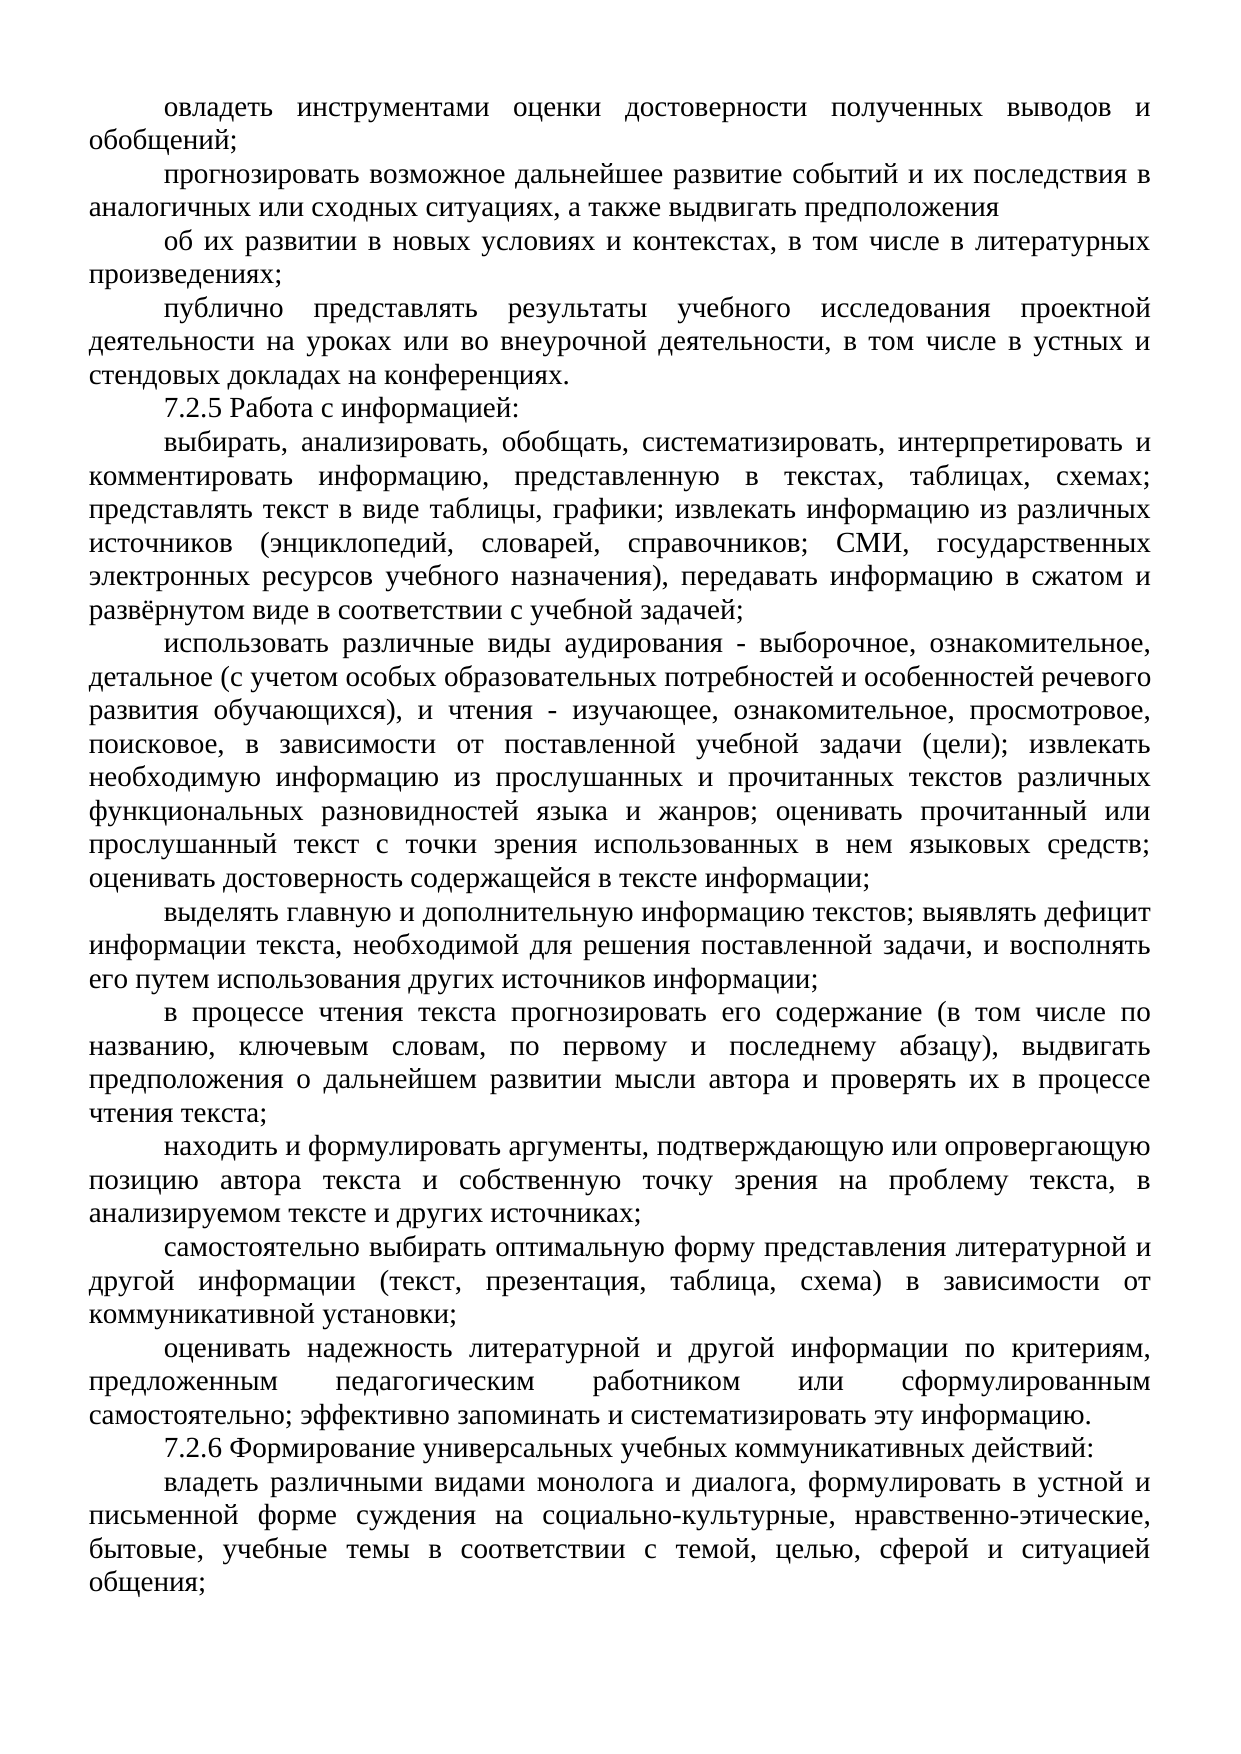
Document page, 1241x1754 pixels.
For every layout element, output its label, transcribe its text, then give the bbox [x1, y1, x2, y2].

text владеть различными видами монолога и диалога, формулировать в устной и письменной форме суждения на социально-культурные, нравственно-этические, бытовые, учебные темы в соответствии с темой, целью, сферой и ситуацией общения; [88, 1464, 1152, 1598]
text овладеть инструментами оценки достоверности полученных выводов и обобщений; [88, 89, 1152, 156]
text выбирать, анализировать, обобщать, систематизировать, интерпретировать и комментировать информацию, представленную в текстах, таблицах, схемах; представлять текст в виде таблицы, графики; извлекать информацию из различных источников (энциклопедий, словарей, справочников; СМИ, государственных электронных ресурсов учебного назначения), передавать информацию в сжатом и развёрнутом виде в соответствии с учебной задачей; [88, 424, 1152, 625]
text выделять главную и дополнительную информацию текстов; выявлять дефицит информации текста, необходимой для решения поставленной задачи, и восполнять его путем использования других источников информации; [88, 894, 1152, 994]
text оценивать надежность литературной и другой информации по критериям, предложенным педагогическим работником или сформулированным самостоятельно; эффективно запоминать и систематизировать эту информацию. [88, 1330, 1152, 1430]
text публично представлять результаты учебного исследования проектной деятельности на уроках или во внеурочной деятельности, в том числе в устных и стендовых докладах на конференциях. [88, 290, 1152, 391]
text 7.2.5 Работа с информацией: [88, 391, 1152, 424]
text находить и формулировать аргументы, подтверждающую или опровергающую позицию автора текста и собственную точку зрения на проблему текста, в анализируемом тексте и других источниках; [88, 1128, 1152, 1229]
text об их развитии в новых условиях и контекстах, в том числе в литературных произведениях; [88, 223, 1152, 290]
text 7.2.6 Формирование универсальных учебных коммуникативных действий: [88, 1430, 1152, 1464]
text в процессе чтения текста прогнозировать его содержание (в том числе по названию, ключевым словам, по первому и последнему абзацу), выдвигать предположения о дальнейшем развитии мысли автора и проверять их в процессе чтения текста; [88, 994, 1152, 1128]
text использовать различные виды аудирования - выборочное, ознакомительное, детальное (с учетом особых образовательных потребностей и особенностей речевого развития обучающихся), и чтения - изучающее, ознакомительное, просмотровое, поисковое, в зависимости от поставленной учебной задачи (цели); извлекать необходимую информацию из прослушанных и прочитанных текстов различных функциональных разновидностей языка и жанров; оценивать прочитанный или прослушанный текст с точки зрения использованных в нем языковых средств; оценивать достоверность содержащейся в тексте информации; [88, 625, 1152, 894]
text самостоятельно выбирать оптимальную форму представления литературной и другой информации (текст, презентация, таблица, схема) в зависимости от коммуникативной установки; [88, 1229, 1152, 1330]
text прогнозировать возможное дальнейшее развитие событий и их последствия в аналогичных или сходных ситуациях, а также выдвигать предположения [88, 156, 1152, 223]
